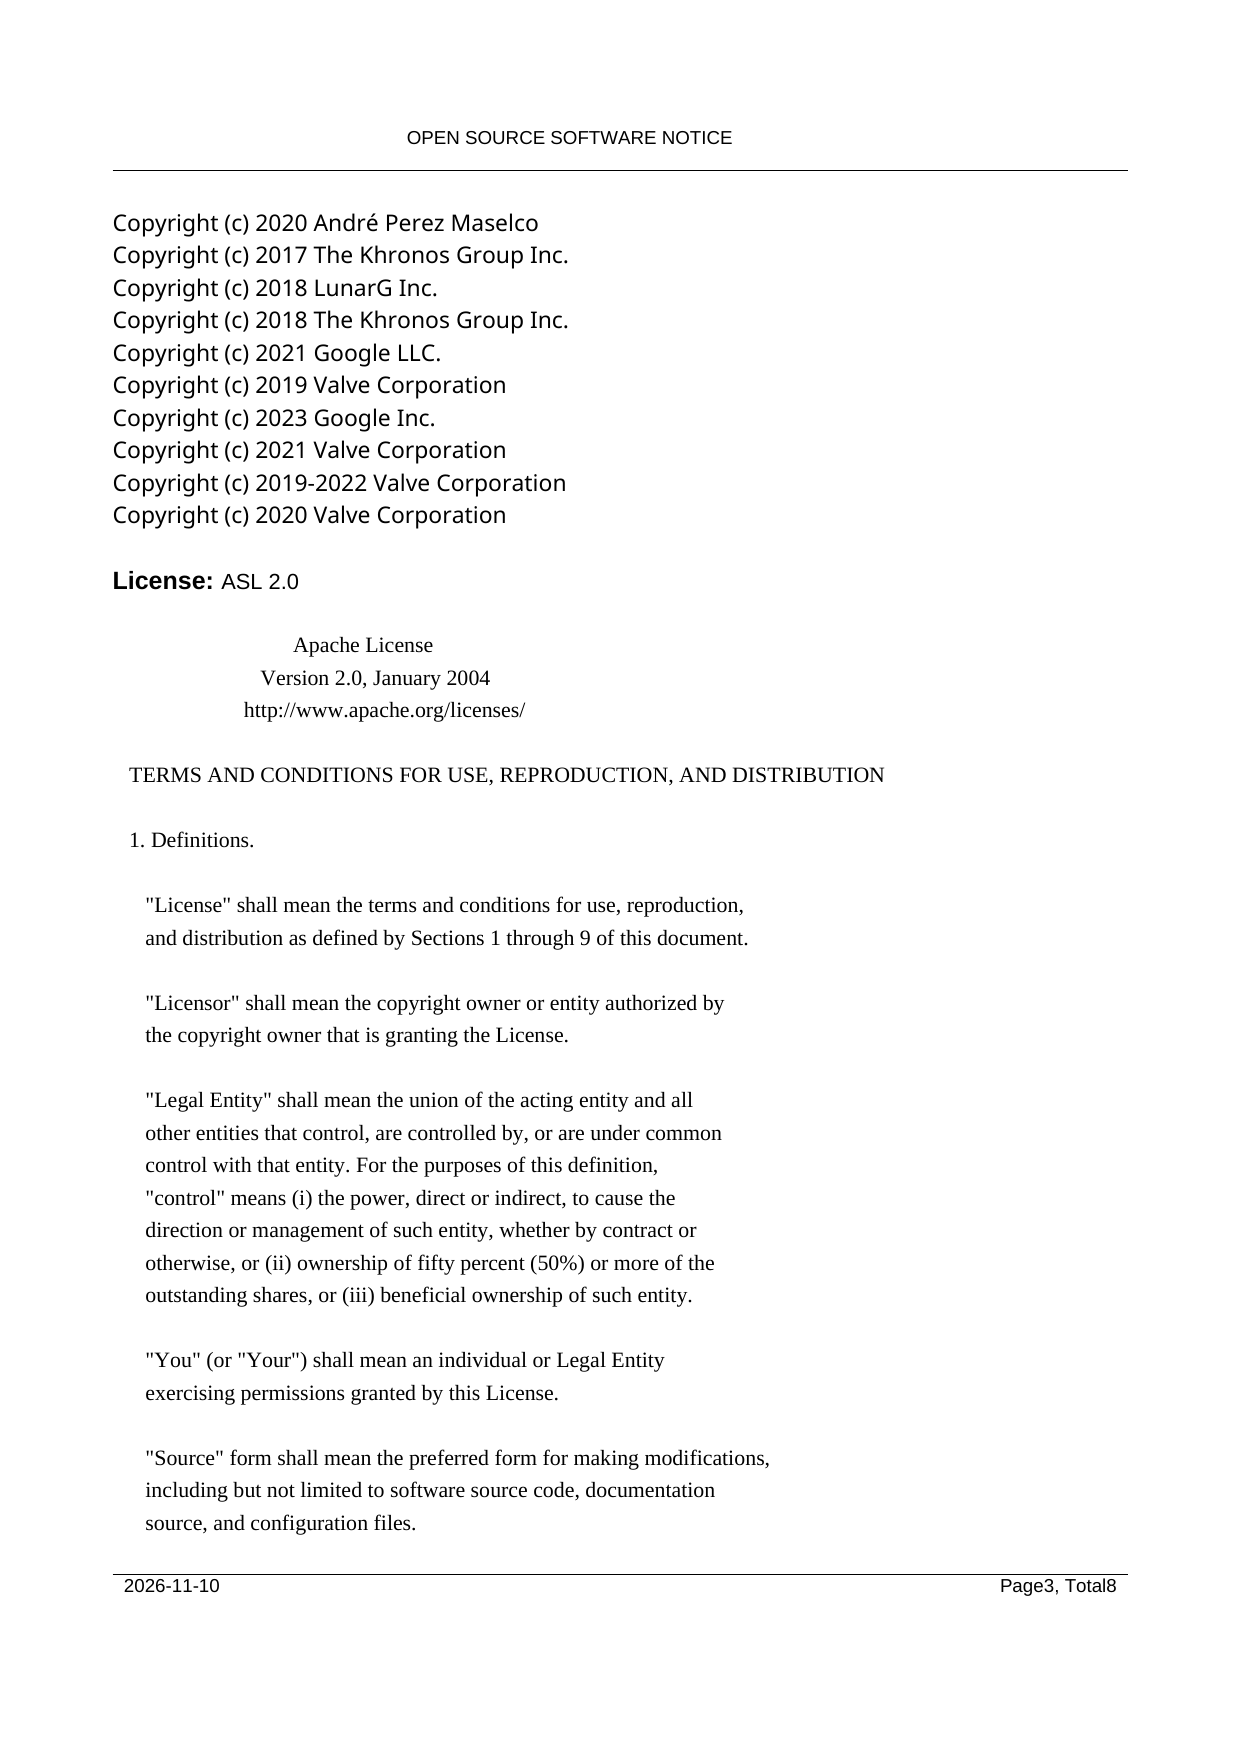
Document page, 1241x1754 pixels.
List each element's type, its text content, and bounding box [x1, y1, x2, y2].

text License: ASL 2.0 [112, 564, 1128, 596]
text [112, 206, 1128, 564]
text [112, 596, 1128, 1539]
